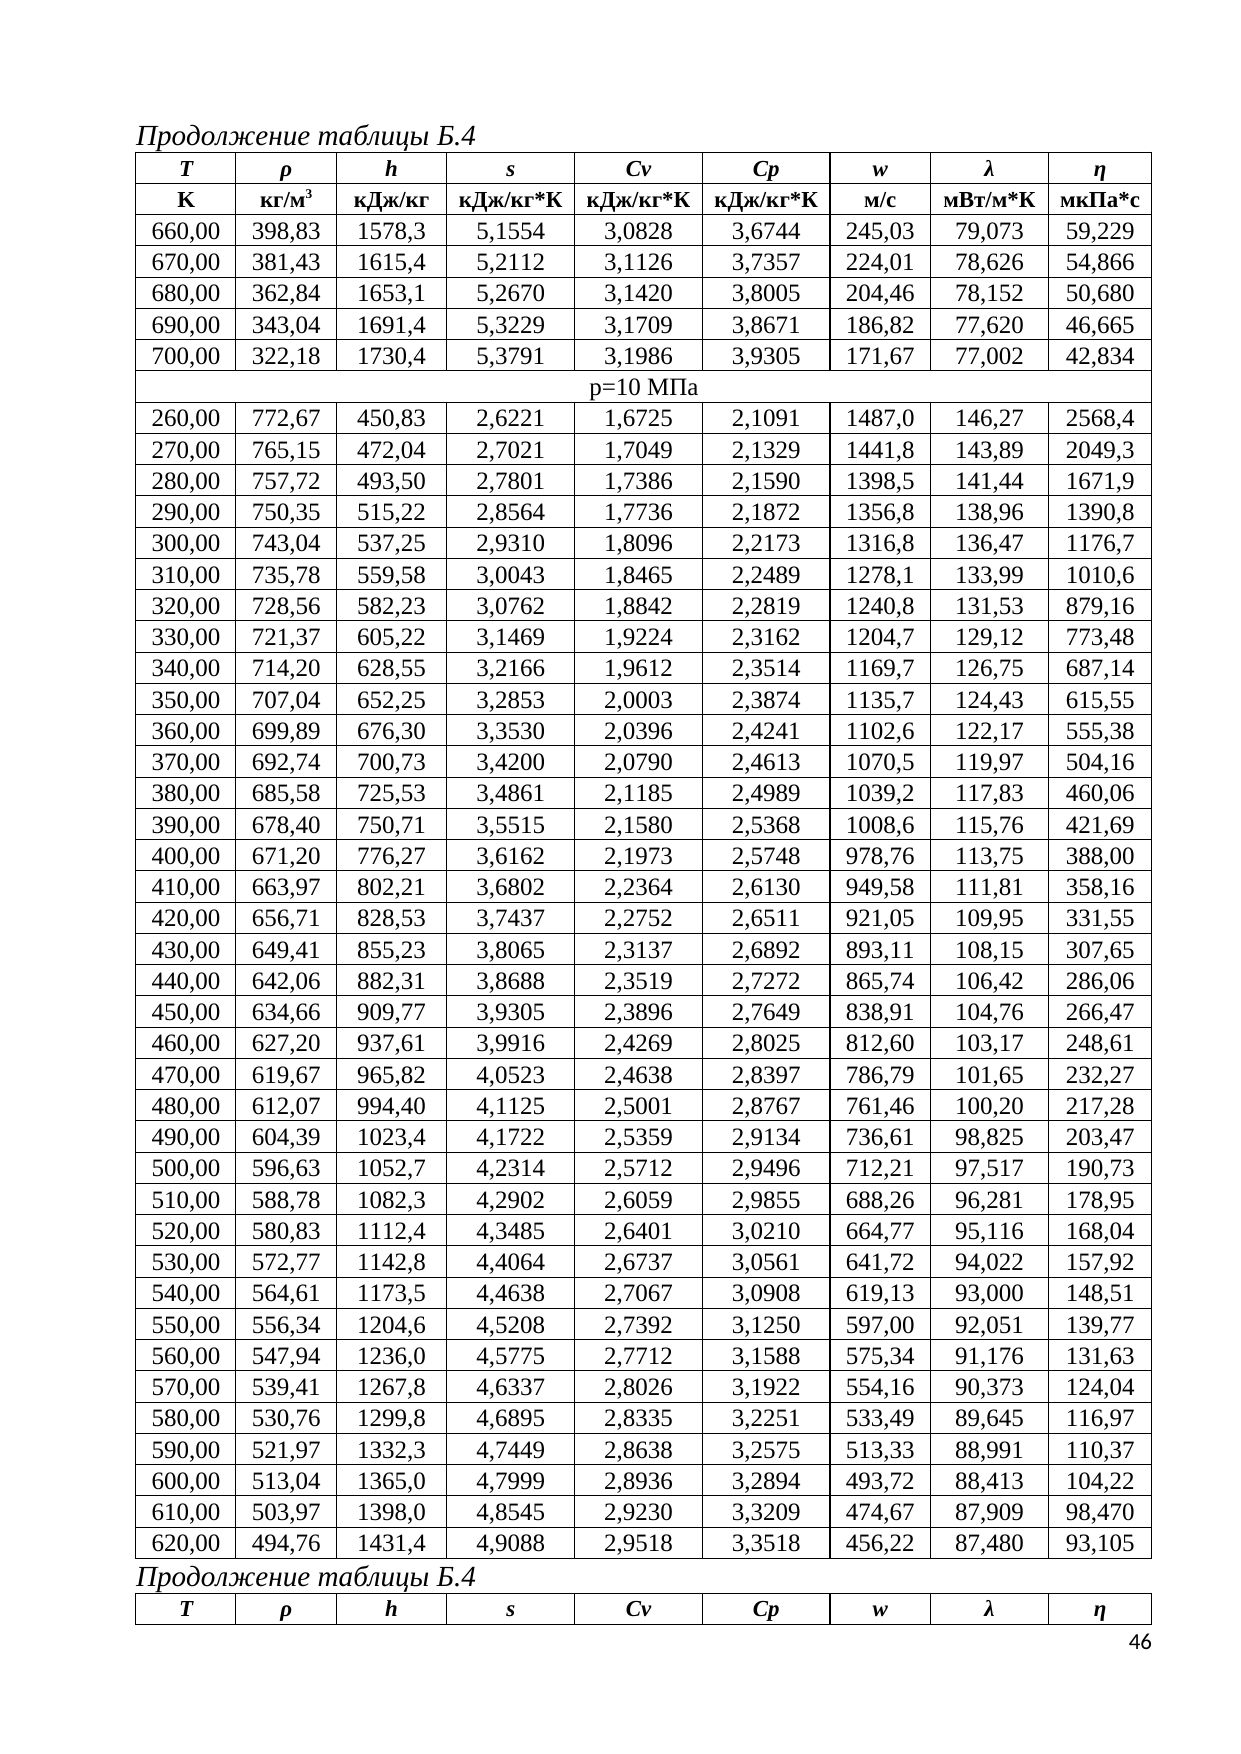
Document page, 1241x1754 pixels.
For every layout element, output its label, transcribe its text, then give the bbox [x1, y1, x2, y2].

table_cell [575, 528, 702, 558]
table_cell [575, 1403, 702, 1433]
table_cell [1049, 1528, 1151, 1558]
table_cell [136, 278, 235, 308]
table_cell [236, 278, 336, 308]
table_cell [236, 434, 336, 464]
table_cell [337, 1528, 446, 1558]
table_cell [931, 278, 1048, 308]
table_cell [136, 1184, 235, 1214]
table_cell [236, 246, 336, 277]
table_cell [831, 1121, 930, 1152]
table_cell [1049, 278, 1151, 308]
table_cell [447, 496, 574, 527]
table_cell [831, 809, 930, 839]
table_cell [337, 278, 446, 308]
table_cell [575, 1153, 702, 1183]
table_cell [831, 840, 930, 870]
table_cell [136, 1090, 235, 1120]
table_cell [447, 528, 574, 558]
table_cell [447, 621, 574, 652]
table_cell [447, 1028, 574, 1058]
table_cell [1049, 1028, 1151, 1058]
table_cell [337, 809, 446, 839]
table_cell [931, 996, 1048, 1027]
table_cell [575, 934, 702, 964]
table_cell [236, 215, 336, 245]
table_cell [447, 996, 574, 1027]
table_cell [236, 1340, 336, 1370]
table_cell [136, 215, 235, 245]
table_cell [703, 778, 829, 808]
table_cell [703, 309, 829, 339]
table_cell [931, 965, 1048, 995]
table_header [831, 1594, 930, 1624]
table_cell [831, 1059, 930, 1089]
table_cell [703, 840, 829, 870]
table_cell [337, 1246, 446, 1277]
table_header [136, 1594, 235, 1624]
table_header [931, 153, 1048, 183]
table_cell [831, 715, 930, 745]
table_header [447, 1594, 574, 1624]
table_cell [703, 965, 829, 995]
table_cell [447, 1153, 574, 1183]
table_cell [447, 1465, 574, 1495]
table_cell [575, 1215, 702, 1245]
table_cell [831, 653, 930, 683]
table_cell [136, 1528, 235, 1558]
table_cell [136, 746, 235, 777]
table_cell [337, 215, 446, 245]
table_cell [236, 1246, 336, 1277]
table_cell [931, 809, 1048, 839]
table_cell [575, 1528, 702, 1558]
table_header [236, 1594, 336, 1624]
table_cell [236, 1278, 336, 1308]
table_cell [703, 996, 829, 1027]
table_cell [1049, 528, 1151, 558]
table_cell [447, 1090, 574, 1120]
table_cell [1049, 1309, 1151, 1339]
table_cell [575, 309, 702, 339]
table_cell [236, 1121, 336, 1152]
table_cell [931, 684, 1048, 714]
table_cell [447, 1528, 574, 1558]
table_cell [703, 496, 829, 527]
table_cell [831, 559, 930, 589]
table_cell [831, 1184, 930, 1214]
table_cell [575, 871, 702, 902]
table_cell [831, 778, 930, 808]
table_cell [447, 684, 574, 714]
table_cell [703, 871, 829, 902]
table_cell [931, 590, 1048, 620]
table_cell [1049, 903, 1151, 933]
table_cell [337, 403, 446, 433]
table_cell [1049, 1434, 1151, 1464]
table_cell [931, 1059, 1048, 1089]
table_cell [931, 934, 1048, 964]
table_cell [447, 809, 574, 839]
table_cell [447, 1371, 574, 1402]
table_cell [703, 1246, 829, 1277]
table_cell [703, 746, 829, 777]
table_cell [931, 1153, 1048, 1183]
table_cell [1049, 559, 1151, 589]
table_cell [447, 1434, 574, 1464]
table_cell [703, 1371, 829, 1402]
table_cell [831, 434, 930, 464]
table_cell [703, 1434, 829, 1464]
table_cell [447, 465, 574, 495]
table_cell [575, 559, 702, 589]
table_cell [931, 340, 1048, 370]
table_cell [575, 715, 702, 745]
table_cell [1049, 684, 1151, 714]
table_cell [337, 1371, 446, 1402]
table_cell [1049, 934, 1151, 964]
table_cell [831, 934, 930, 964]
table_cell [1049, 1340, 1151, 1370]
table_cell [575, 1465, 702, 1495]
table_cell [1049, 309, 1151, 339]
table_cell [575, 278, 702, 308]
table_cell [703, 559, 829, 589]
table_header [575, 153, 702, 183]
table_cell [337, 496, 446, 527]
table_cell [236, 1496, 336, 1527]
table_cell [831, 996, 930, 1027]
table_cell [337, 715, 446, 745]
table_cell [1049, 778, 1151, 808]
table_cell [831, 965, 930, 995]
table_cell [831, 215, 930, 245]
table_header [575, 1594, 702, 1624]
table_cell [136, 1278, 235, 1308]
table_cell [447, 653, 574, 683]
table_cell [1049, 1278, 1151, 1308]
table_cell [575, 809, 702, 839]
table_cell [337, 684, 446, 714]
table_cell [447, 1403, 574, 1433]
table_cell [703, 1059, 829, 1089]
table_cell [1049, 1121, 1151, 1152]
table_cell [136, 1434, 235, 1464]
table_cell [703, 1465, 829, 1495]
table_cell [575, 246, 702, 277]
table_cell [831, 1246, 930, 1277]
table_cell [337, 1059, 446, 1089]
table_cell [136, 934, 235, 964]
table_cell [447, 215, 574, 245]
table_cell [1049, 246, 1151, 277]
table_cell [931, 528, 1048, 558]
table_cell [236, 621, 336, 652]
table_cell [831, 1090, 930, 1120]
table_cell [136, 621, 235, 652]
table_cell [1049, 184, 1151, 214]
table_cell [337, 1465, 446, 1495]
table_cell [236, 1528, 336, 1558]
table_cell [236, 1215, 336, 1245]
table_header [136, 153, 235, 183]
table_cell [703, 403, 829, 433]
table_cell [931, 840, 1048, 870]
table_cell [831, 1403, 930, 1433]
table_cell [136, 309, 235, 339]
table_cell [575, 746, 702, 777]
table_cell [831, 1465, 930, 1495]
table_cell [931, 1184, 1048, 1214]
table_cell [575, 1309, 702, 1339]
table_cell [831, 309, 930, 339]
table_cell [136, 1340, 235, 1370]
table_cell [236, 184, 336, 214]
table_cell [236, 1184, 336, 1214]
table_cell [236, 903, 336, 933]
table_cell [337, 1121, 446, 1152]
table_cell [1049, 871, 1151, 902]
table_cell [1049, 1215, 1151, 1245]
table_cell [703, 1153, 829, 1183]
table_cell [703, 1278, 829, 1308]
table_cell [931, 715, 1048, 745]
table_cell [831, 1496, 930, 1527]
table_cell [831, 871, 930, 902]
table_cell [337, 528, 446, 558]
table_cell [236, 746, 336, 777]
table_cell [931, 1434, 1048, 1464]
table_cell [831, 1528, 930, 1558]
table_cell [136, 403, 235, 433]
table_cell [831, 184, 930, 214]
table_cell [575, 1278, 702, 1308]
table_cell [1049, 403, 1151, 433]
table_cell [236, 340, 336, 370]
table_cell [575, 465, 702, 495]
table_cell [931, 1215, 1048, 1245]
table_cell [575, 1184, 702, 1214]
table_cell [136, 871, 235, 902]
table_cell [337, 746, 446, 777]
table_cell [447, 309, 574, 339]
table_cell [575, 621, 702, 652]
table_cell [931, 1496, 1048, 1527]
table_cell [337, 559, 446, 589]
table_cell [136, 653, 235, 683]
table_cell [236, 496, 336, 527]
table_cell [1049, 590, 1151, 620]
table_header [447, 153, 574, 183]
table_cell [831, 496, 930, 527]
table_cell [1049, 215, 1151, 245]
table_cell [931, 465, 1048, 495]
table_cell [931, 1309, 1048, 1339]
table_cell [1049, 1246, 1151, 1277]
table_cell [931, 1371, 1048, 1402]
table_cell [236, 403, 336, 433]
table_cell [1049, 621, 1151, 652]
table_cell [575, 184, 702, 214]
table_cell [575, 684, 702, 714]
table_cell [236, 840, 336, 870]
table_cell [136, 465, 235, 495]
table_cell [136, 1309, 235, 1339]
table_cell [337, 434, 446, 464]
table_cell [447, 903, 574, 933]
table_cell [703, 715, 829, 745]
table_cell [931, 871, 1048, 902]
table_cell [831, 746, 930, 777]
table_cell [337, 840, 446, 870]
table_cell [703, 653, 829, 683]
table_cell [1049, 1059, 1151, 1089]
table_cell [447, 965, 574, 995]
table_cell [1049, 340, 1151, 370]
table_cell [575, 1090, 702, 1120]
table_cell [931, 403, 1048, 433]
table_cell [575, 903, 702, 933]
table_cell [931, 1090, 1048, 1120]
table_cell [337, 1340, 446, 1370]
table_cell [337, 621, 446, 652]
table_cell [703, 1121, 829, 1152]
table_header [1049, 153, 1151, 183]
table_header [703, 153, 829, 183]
text Продолжение таблицы Б.4 [136, 1559, 1152, 1592]
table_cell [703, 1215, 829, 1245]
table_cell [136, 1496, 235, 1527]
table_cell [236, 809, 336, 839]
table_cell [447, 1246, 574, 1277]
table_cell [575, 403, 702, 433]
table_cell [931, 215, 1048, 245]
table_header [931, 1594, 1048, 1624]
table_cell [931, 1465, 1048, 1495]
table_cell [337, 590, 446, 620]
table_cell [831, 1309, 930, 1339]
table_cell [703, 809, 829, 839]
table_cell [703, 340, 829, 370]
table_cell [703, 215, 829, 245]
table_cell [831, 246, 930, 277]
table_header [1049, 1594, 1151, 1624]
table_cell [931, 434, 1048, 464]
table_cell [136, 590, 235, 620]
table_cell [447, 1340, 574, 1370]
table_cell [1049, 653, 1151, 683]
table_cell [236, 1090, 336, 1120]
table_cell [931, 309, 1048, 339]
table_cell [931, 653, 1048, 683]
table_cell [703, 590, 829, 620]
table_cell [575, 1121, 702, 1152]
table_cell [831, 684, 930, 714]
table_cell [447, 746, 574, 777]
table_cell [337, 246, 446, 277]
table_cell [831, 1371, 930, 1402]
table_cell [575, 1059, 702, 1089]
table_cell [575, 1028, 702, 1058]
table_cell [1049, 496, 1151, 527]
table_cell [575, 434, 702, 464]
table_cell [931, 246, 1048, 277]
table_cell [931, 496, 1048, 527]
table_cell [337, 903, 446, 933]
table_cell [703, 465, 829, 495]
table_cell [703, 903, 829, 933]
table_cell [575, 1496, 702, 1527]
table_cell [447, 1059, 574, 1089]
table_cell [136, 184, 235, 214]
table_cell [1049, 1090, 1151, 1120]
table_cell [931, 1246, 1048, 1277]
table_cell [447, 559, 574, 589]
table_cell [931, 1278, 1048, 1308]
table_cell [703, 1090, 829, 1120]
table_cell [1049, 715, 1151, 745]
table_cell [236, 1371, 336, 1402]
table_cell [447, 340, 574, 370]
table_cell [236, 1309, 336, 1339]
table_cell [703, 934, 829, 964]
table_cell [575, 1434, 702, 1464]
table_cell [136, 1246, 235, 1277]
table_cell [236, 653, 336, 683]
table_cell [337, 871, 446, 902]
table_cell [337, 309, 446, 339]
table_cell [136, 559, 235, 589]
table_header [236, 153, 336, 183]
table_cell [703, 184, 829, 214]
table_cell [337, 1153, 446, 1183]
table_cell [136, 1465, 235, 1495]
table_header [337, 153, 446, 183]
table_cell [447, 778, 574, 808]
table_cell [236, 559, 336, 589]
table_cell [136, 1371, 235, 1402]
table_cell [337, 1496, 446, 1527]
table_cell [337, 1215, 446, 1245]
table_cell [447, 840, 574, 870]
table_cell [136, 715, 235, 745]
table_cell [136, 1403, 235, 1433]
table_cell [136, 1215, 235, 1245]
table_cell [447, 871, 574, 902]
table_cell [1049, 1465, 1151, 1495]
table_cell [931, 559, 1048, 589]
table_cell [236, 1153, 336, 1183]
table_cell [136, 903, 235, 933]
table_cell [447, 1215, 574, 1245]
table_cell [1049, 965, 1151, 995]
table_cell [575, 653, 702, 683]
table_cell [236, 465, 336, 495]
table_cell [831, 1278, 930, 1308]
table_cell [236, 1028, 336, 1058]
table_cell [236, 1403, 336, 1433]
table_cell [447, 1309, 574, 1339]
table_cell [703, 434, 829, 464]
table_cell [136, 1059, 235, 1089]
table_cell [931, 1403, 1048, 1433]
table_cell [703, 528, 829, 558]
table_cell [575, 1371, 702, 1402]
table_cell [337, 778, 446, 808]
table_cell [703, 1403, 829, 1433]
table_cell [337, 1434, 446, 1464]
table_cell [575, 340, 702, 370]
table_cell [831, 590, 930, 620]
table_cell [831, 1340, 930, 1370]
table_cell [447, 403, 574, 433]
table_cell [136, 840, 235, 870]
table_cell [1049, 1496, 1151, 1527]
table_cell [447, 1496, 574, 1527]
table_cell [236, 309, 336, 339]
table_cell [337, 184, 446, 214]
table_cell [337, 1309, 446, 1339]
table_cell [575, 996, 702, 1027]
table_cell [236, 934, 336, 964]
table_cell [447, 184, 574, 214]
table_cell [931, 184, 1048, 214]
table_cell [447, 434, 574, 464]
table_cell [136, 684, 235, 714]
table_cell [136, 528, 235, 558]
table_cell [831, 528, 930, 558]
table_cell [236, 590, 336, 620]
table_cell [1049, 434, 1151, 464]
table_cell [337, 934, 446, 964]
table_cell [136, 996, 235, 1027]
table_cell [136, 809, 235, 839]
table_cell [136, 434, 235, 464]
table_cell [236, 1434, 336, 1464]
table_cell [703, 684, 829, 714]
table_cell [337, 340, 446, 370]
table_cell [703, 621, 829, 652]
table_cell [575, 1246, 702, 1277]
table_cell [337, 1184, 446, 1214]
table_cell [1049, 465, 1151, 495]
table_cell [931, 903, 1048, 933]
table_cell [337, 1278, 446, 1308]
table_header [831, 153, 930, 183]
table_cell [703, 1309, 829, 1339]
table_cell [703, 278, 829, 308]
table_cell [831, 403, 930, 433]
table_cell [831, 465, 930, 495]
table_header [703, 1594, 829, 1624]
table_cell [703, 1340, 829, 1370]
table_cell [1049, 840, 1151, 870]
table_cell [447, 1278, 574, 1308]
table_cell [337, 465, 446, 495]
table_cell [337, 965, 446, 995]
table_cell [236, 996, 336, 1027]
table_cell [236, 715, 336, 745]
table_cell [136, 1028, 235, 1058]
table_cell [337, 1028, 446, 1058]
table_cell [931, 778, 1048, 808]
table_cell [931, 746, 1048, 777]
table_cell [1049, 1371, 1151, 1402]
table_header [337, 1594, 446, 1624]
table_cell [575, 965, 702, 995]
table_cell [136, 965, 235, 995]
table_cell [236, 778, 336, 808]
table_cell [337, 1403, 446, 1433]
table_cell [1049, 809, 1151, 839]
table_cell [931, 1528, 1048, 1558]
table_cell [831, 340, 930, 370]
text Продолжение таблицы Б.4 [136, 118, 1152, 152]
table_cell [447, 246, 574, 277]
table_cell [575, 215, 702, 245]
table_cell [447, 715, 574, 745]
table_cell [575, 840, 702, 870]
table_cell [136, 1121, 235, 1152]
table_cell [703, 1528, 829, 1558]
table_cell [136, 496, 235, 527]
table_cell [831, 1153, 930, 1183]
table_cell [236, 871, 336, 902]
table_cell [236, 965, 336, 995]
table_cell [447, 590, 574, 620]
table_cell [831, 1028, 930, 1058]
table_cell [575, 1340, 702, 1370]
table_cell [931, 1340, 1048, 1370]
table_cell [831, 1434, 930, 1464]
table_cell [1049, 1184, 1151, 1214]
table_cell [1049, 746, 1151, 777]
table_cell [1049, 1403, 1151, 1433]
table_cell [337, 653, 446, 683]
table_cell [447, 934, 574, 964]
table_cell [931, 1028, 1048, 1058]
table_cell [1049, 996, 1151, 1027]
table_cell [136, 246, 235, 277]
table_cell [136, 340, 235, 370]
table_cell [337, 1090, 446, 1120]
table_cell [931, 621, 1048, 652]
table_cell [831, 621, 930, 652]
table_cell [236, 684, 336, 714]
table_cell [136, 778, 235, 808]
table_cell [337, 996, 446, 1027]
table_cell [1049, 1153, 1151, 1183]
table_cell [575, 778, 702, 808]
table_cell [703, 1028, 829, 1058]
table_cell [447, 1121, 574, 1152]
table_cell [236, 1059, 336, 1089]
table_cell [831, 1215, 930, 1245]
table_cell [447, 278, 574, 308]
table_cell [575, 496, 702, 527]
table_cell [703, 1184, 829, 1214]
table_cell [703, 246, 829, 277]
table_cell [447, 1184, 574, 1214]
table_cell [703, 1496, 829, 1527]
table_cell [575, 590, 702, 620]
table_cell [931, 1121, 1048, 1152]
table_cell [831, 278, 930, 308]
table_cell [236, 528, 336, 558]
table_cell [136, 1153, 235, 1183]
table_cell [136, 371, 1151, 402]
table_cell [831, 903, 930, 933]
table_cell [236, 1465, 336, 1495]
